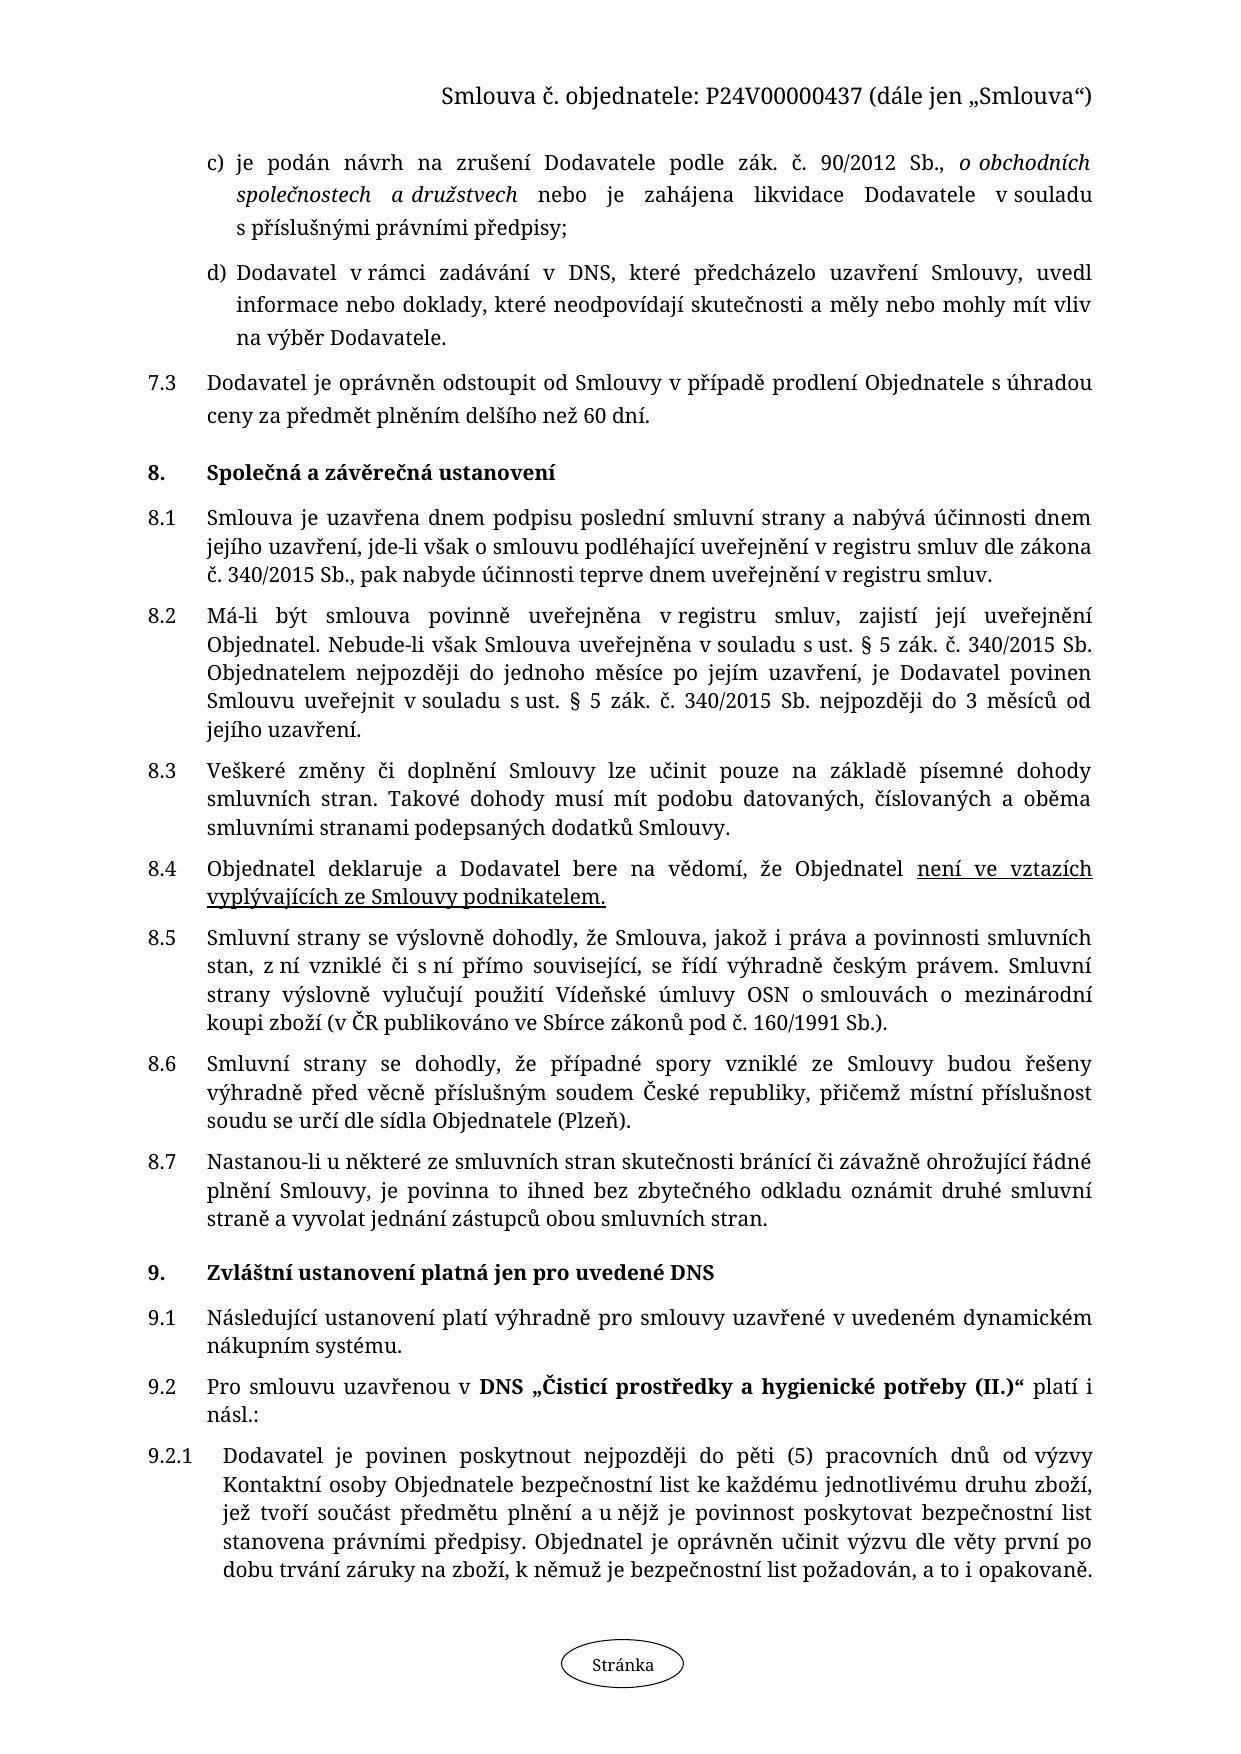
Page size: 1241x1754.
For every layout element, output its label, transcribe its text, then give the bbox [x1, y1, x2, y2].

list Nastanou-li u některé ze smluvních stran skutečnosti bránící či závažně ohrožující řádné plnění Smlouvy, je povinna to ihned bez zbytečného odkladu oznámit druhé smluvní straně a vyvolat jednání zástupců obou smluvních stran. [148, 1147, 1093, 1233]
list Dodavatel je oprávněn odstoupit od Smlouvy v případě prodlení Objednatele s úhradou ceny za předmět plněním delšího než 60 dní. [148, 368, 1093, 429]
list Společná a závěrečná ustanovení [148, 458, 1093, 487]
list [148, 1441, 1093, 1584]
list Dodavatel v rámci zadávání v DNS, které předcházelo uzavření Smlouvy, uvedl informace nebo doklady, které neodpovídají skutečnosti a měly nebo mohly mít vliv na výběr Dodavatele. [207, 258, 1093, 352]
list Zvláštní ustanovení platná jen pro uvedené DNS [148, 1258, 1093, 1286]
list Objednatel deklaruje a Dodavatel bere na vědomí, že Objednatel není ve vztazích vyplývajících ze Smlouvy podnikatelem. [148, 854, 1093, 911]
list Smluvní strany se dohodly, že případné spory vzniklé ze Smlouvy budou řešeny výhradně před věcně příslušným soudem České republiky, přičemž místní příslušnost soudu se určí dle sídla Objednatele (Plzeň). [148, 1049, 1093, 1135]
list Smlouva je uzavřena dnem podpisu poslední smluvní strany a nabývá účinnosti dnem jejího uzavření, jde-li však o smlouvu podléhající uveřejnění v registru smluv dle zákona č. 340/2015 Sb., pak nabyde účinnosti teprve dnem uveřejnění v registru smluv. [148, 503, 1093, 589]
list Veškeré změny či doplnění Smlouvy lze učinit pouze na základě písemné dohody smluvních stran. Takové dohody musí mít podobu datovaných, číslovaných a oběma smluvními stranami podepsaných dodatků Smlouvy. [148, 756, 1093, 841]
list Následující ustanovení platí výhradně pro smlouvy uzavřené v uvedeném dynamickém nákupním systému. [148, 1303, 1093, 1359]
list Pro smlouvu uzavřenou v DNS „Čisticí prostředky a hygienické potřeby (II.)“ platí i násl.: [148, 1372, 1093, 1429]
list Smluvní strany se výslovně dohodly, že Smlouva, jakož i práva a povinnosti smluvních stan, z ní vzniklé či s ní přímo související, se řídí výhradně českým právem. Smluvní strany výslovně vylučují použití Vídeňské úmluvy OSN o smlouvách o mezinárodní koupi zboží (v ČR publikováno ve Sbírce zákonů pod č. 160/1991 Sb.). [148, 923, 1093, 1037]
list Má-li být smlouva povinně uveřejněna v registru smluv, zajistí její uveřejnění Objednatel. Nebude-li však Smlouva uveřejněna v souladu s ust. § 5 zák. č. 340/2015 Sb. Objednatelem nejpozději do jednoho měsíce po jejím uzavření, je Dodavatel povinen Smlouvu uveřejnit v souladu s ust. § 5 zák. č. 340/2015 Sb. nejpozději do 3 měsíců od jejího uzavření. [148, 601, 1093, 743]
list je podán návrh na zrušení Dodavatele podle zák. č. 90/2012 Sb., o obchodních společnostech a družstvech nebo je zahájena likvidace Dodavatele v souladu s příslušnými právními předpisy; [207, 148, 1093, 241]
